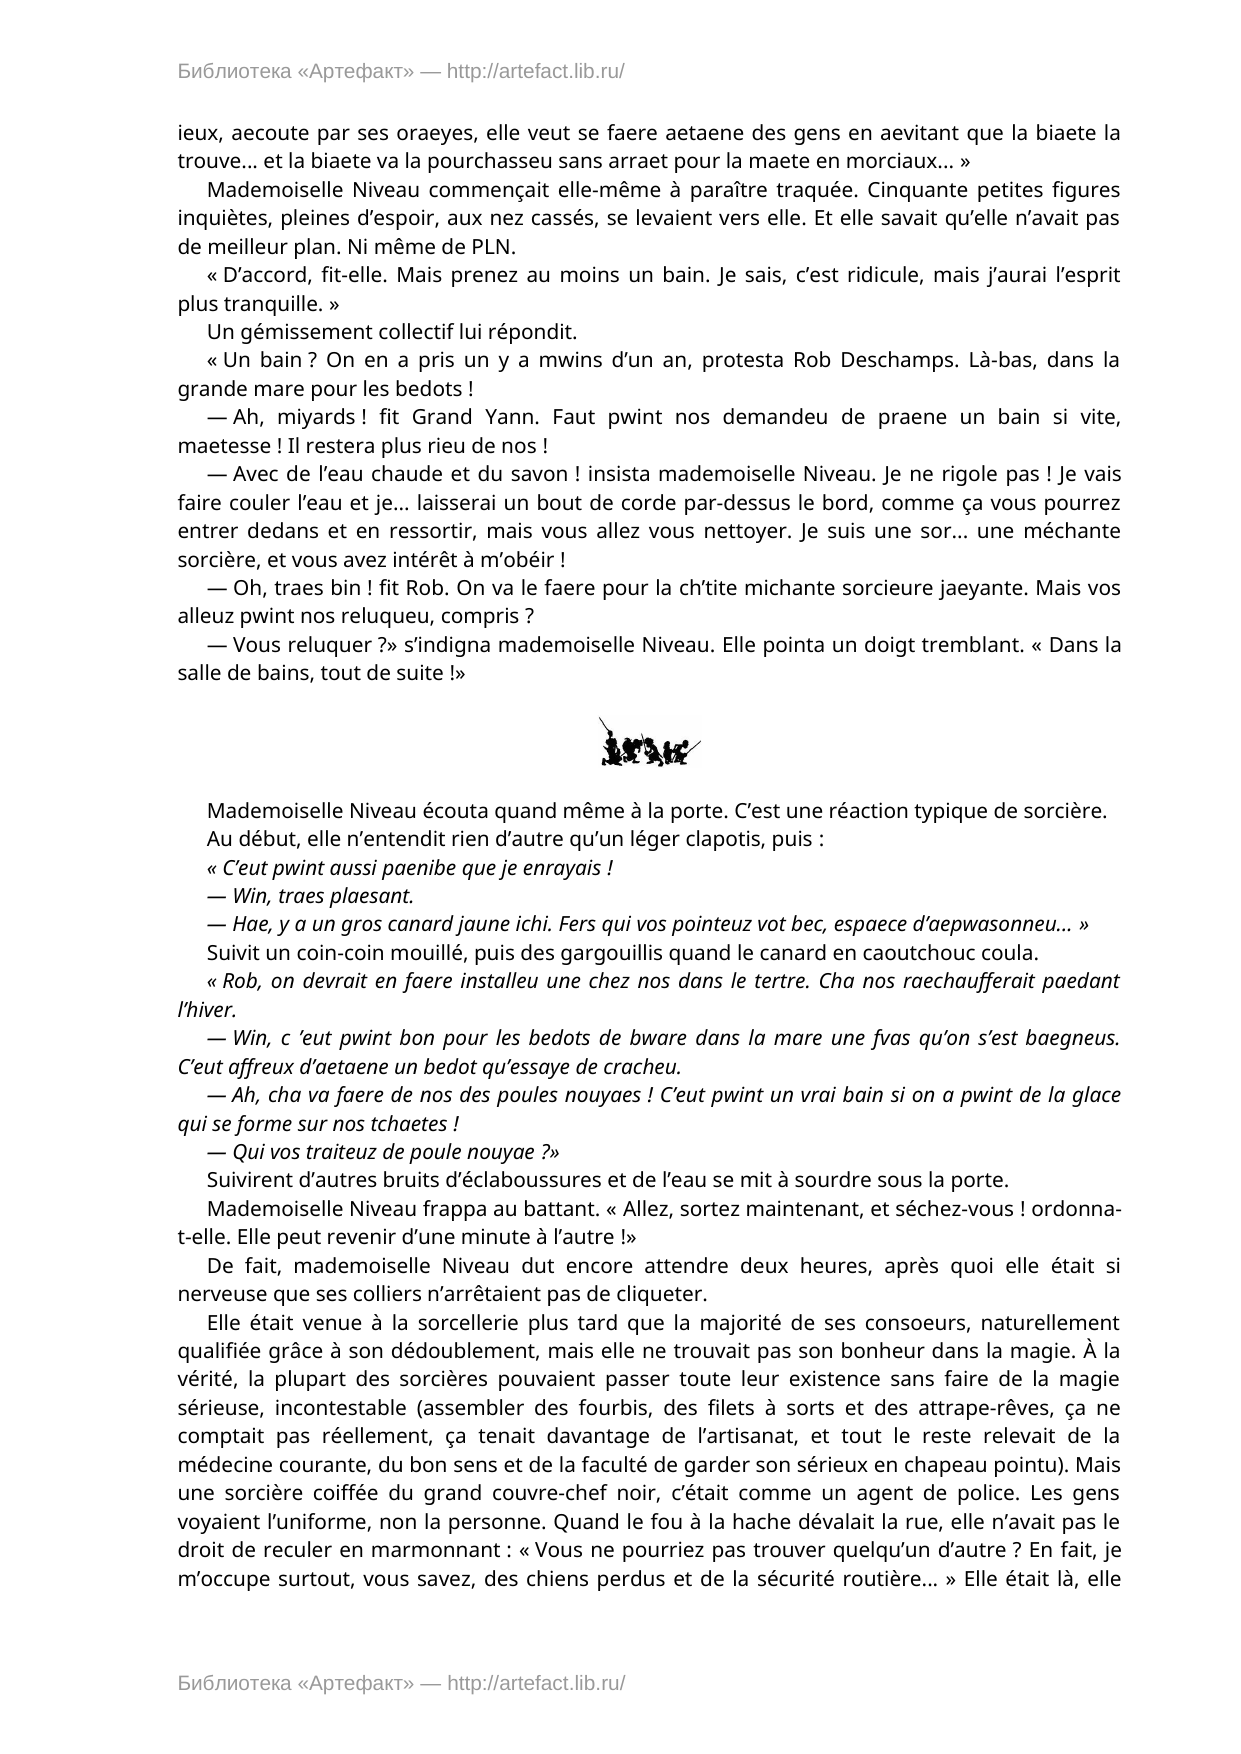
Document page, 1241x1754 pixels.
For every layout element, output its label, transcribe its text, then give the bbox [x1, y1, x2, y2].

text — Ah, cha va faere de nos des poules nouyaes ! C’eut pwint un vrai bain si on a pwint de la glace qui se forme sur nos tchaetes ! [177, 1080, 1122, 1137]
text — Win, traes plaesant. [177, 881, 1122, 909]
text De fait, mademoiselle Niveau dut encore attendre deux heures, après quoi elle était si nerveuse que ses colliers n’arrêtaient pas de cliqueter. [177, 1251, 1122, 1308]
text Mademoiselle Niveau écouta quand même à la porte. C’est une réaction typique de sorcière. [177, 796, 1122, 824]
text — Avec de l’eau chaude et du savon ! insista mademoiselle Niveau. Je ne rigole pas ! Je vais faire couler l’eau et je... laisserai un bout de corde par-dessus le bord, comme ça vous pourrez entrer dedans et en ressortir, mais vous allez vous nettoyer. Je suis une sor... une méchante sorcière, et vous avez intérêt à m’obéir ! [177, 459, 1122, 573]
text « Un bain ? On en a pris un y a mwins d’un an, protesta Rob Deschamps. Là-bas, dans la grande mare pour les bedots ! [177, 346, 1122, 402]
text Au début, elle n’entendit rien d’autre qu’un léger clapotis, puis : [177, 824, 1122, 853]
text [177, 1308, 1122, 1592]
text « D’accord, fit-elle. Mais prenez au moins un bain. Je sais, c’est ridicule, mais j’aurai l’esprit plus tranquille. » [177, 260, 1122, 317]
text — Vous reluquer ?» s’indigna mademoiselle Niveau. Elle pointa un doigt tremblant. « Dans la salle de bains, tout de suite !» [177, 630, 1122, 687]
text « Rob, on devrait en faere installeu une chez nos dans le tertre. Cha nos raechaufferait paedant l’hiver. [177, 966, 1122, 1023]
text Un gémissement collectif lui répondit. [177, 317, 1122, 346]
text Suivirent d’autres bruits d’éclaboussures et de l’eau se mit à sourdre sous la porte. [177, 1166, 1122, 1194]
picture [597, 715, 702, 768]
text — Ah, miyards ! fit Grand Yann. Faut pwint nos demandeu de praene un bain si vite, maetesse ! Il restera plus rieu de nos ! [177, 402, 1122, 459]
text Mademoiselle Niveau commençait elle-même à paraître traquée. Cinquante petites figures inquiètes, pleines d’espoir, aux nez cassés, se levaient vers elle. Et elle savait qu’elle n’avait pas de meilleur plan. Ni même de PLN. [177, 175, 1122, 260]
text — Oh, traes bin ! fit Rob. On va le faere pour la ch’tite michante sorcieure jaeyante. Mais vos alleuz pwint nos reluqueu, compris ? [177, 573, 1122, 630]
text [177, 118, 1122, 175]
text — Qui vos traiteuz de poule nouyae ?» [177, 1137, 1122, 1166]
text — Win, c ’eut pwint bon pour les bedots de bware dans la mare une fvas qu’on s’est baegneus. C’eut affreux d’aetaene un bedot qu’essaye de cracheu. [177, 1023, 1122, 1080]
text Suivit un coin-coin mouillé, puis des gargouillis quand le canard en caoutchouc coula. [177, 938, 1122, 966]
text Mademoiselle Niveau frappa au battant. « Allez, sortez maintenant, et séchez-vous ! ordonna-t-elle. Elle peut revenir d’une minute à l’autre !» [177, 1194, 1122, 1251]
text — Hae, y a un gros canard jaune ichi. Fers qui vos pointeuz vot bec, espaece d’aepwasonneu... » [177, 909, 1122, 938]
text « C’eut pwint aussi paenibe que je enrayais ! [177, 853, 1122, 881]
